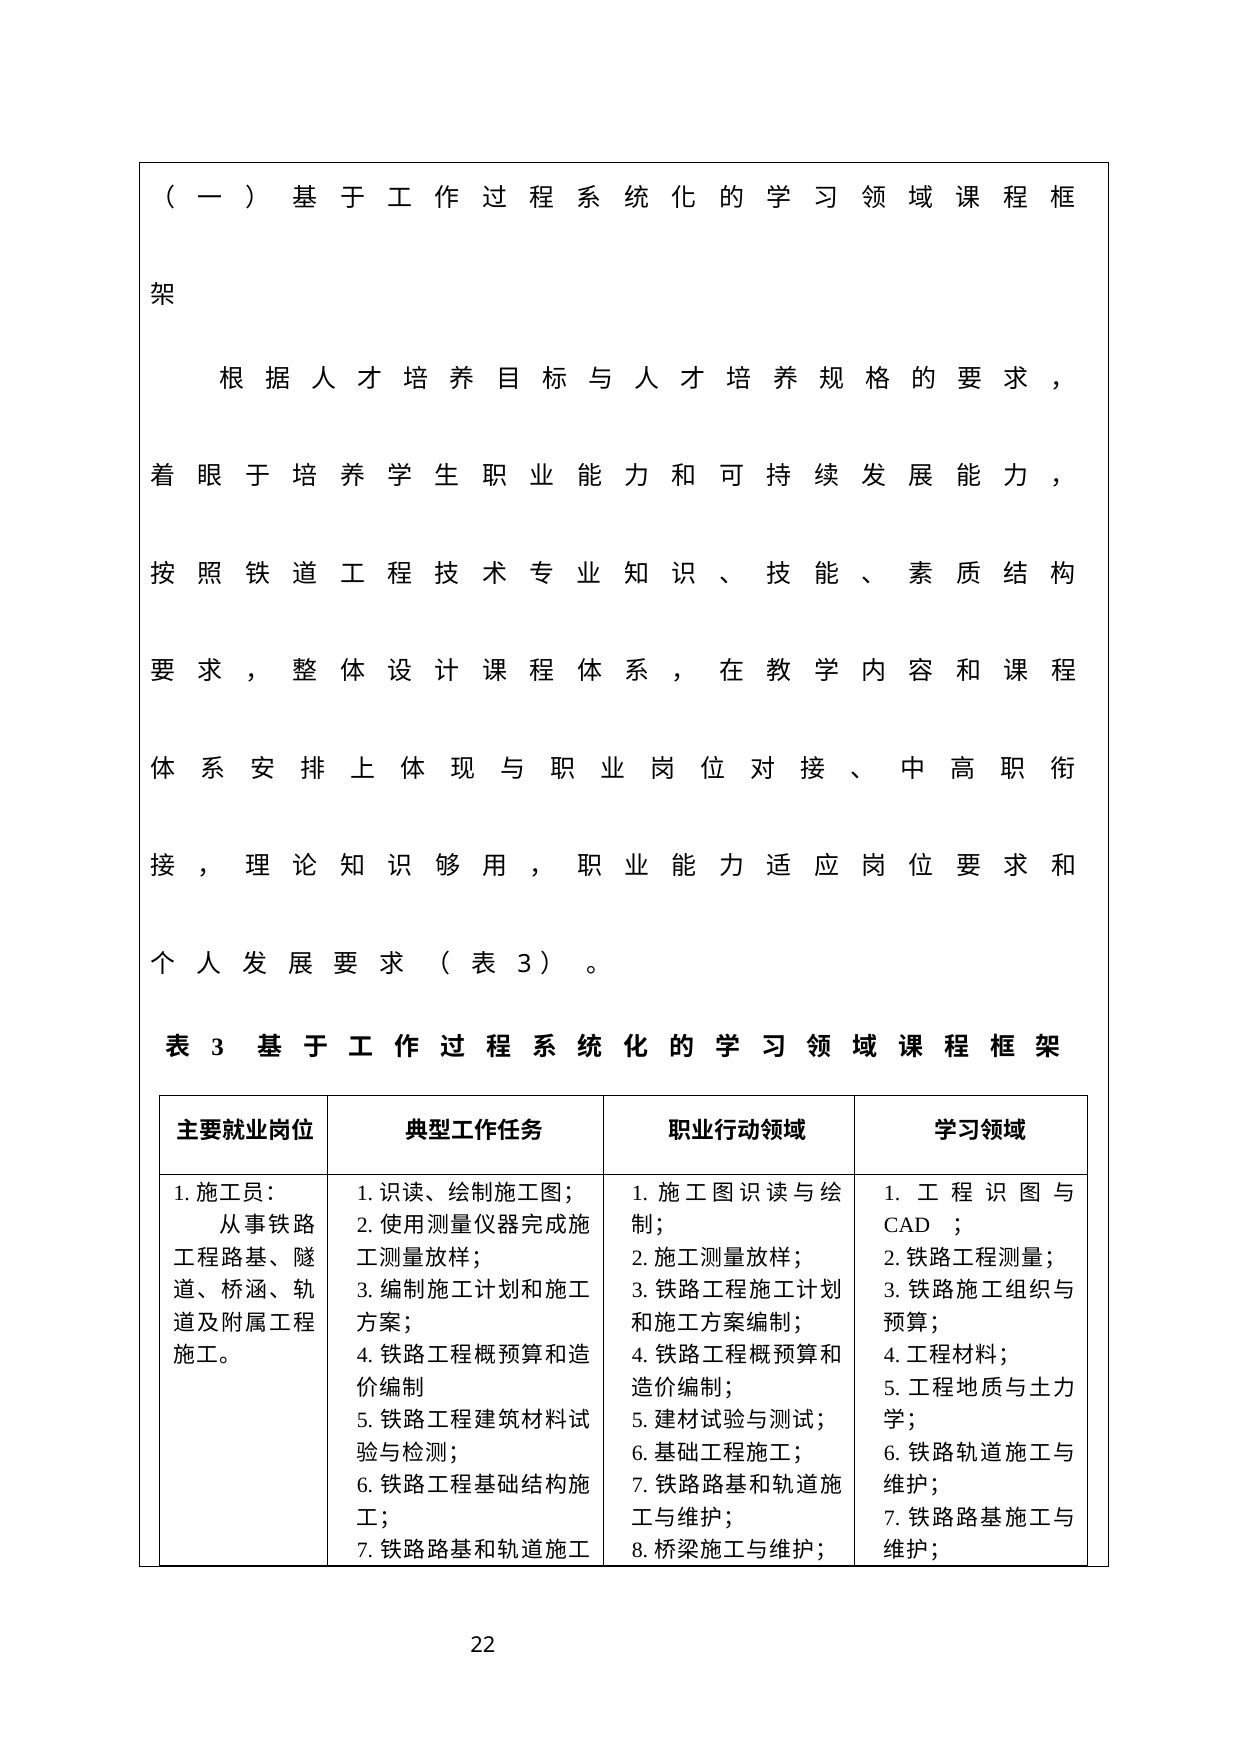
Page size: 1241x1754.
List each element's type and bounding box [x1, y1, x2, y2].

table_header [140, 163, 1108, 1566]
